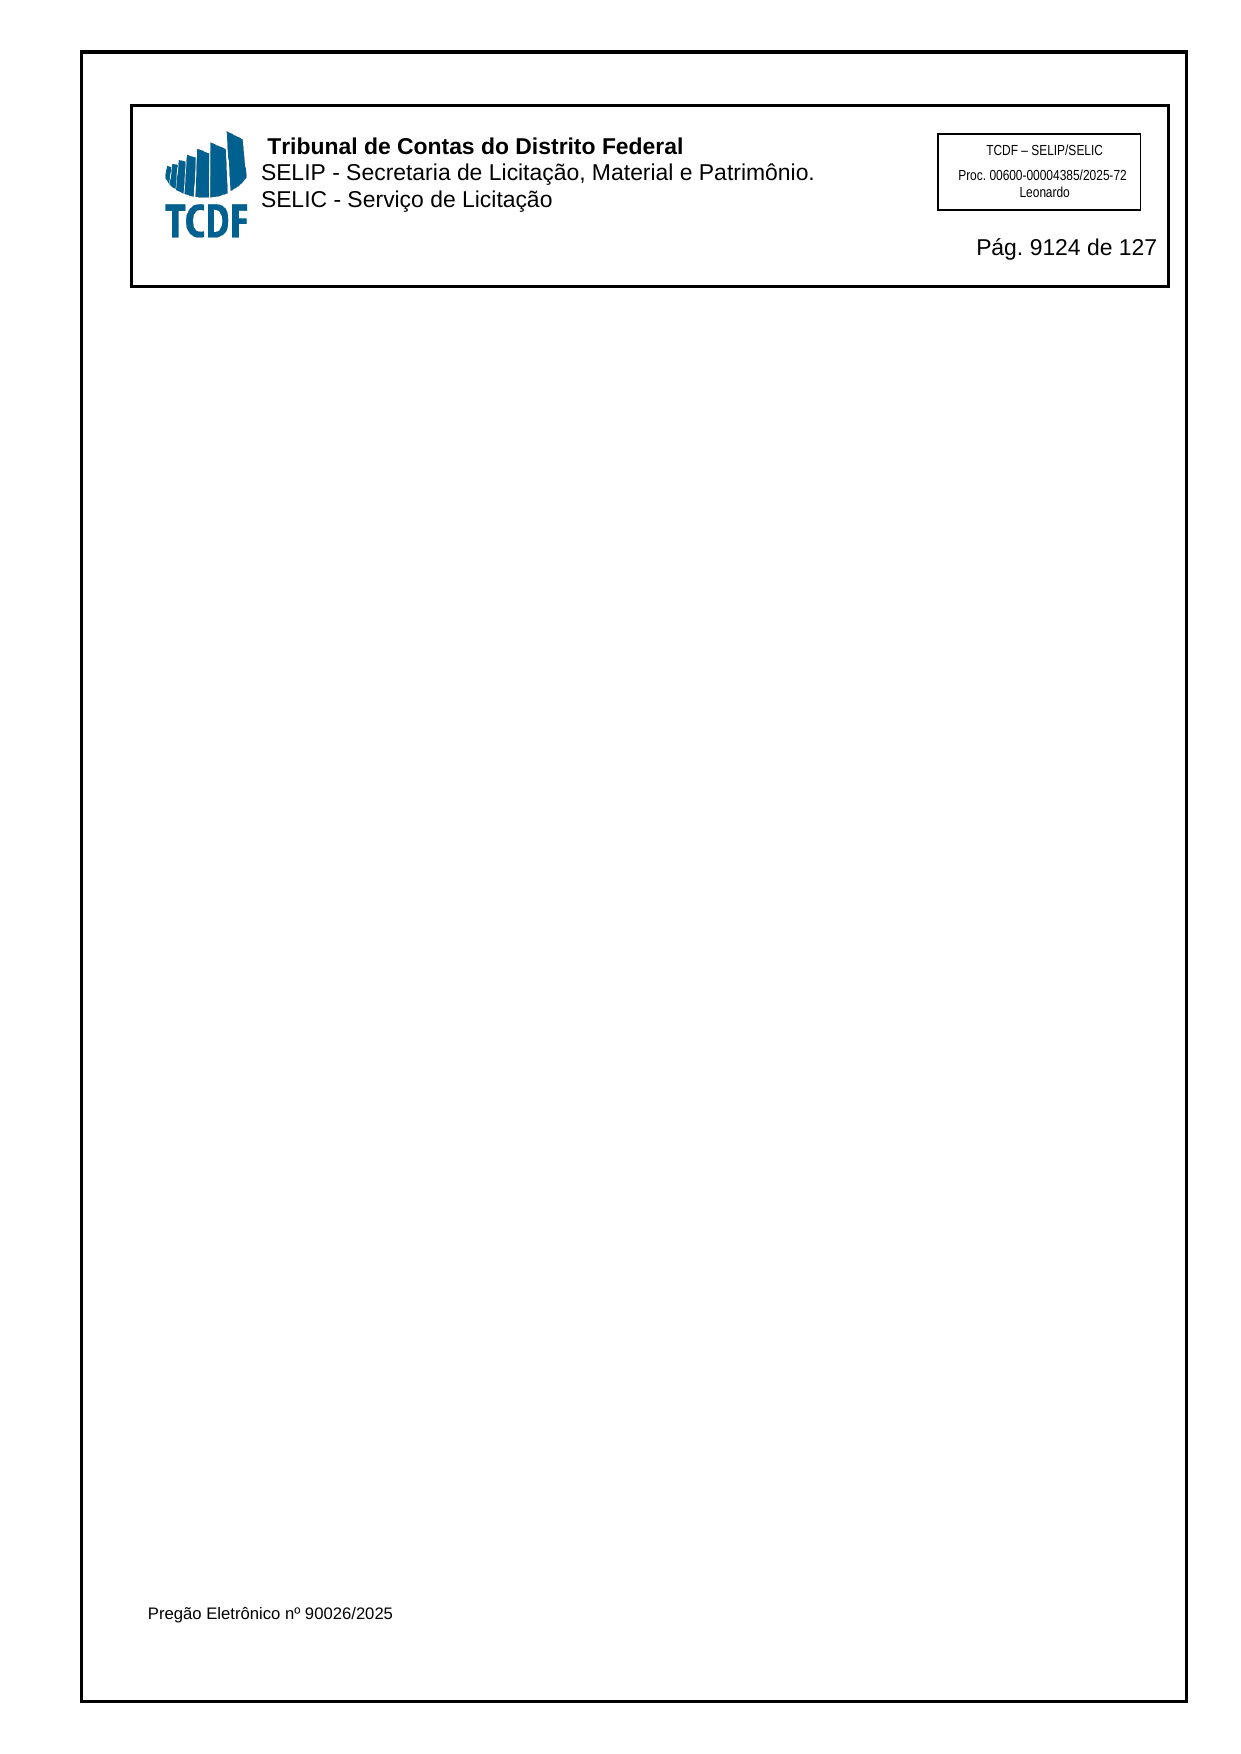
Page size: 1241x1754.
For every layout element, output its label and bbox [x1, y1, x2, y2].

picture [150, 128, 262, 240]
